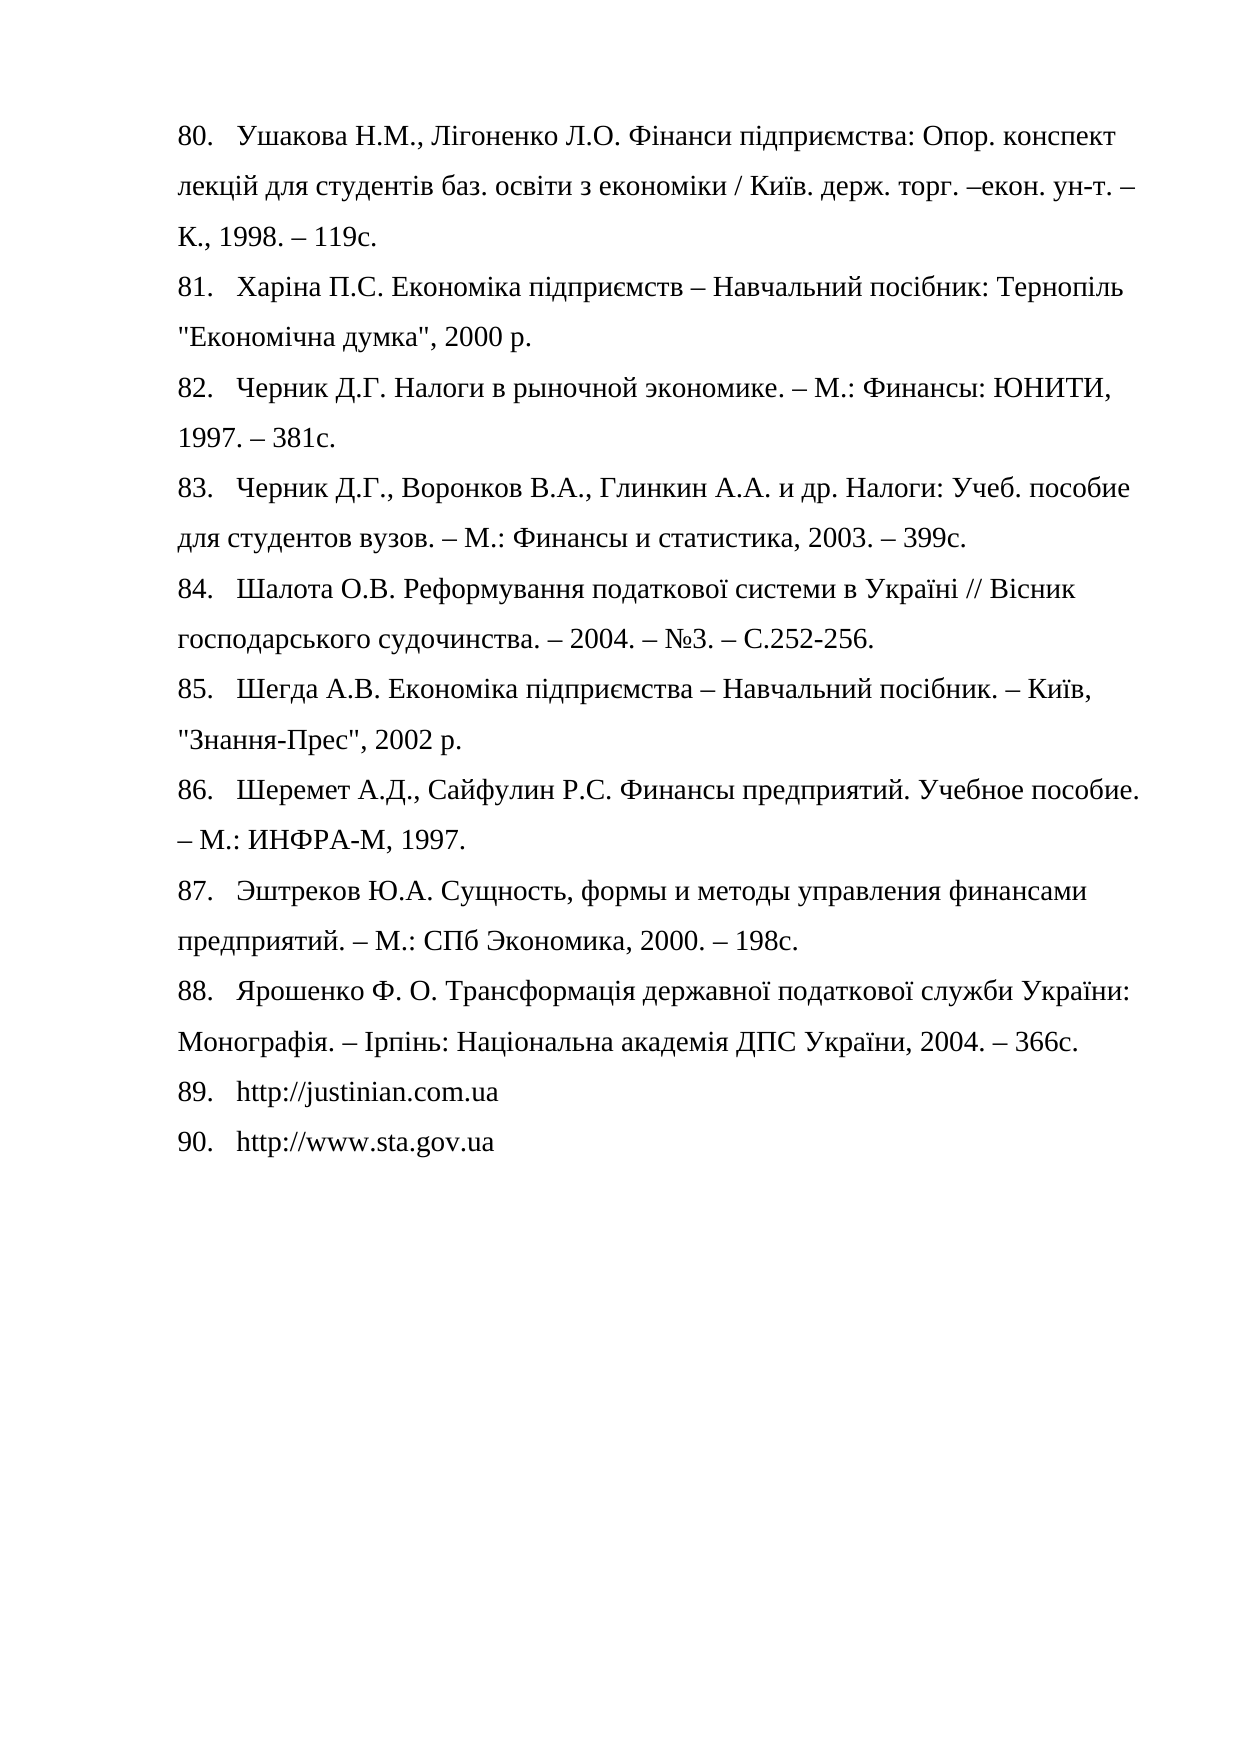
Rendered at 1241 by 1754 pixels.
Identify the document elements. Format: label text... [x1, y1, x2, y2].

list Харіна П.С. Економіка підприємств – Навчальний посібник: Тернопіль "Економічна думка", 2000 р. [177, 269, 1152, 353]
list Ушакова H.М., Лігоненко Л.О. Фінанси підпpиємства: Опоp. конспект лекцій для студентів баз. освіти з економіки / Київ. деpж. тоpг. –екон. ун-т. – К., 1998. – 119с. [177, 118, 1152, 252]
list Чеpник Д.Г., Воpонков В.А., Глинкин А.А. и др. Hалоги: Учеб. пособие для студентов вузов. – М.: Финансы и статистика, 2003. – 399с. [177, 470, 1152, 554]
list Шалота О.В. Реформування податкової системи в Україні // Вісник господарського судочинства. – 2004. – №3. – С.252-256. [177, 571, 1152, 655]
list Шегда А.В. Економіка підприємства – Навчальний посібник. – Київ, "Знання-Прес", 2002 р. [177, 672, 1152, 755]
list http://www.sta.gov.ua [177, 1124, 1152, 1158]
list Шеремет А.Д., Сайфулин Р.С. Финансы предприятий. Учебное пособие. – М.: ИНФРА-М, 1997. [177, 772, 1152, 856]
list Эштреков Ю.А. Сущность, формы и методы управления финансами предприятий. – М.: СПб Экономика, 2000. – 198с. [177, 873, 1152, 957]
list http://justinian.com.ua [177, 1074, 1152, 1108]
list Чеpник Д.Г. Hалоги в pыночной экономике. – М.: Финансы: ЮHИТИ, 1997. – 381с. [177, 370, 1152, 453]
list Ярошенко Ф. О. Трансформація державної податкової служби України: Монографія. – Ірпінь: Національна академія ДПС України, 2004. – 366с. [177, 973, 1152, 1057]
